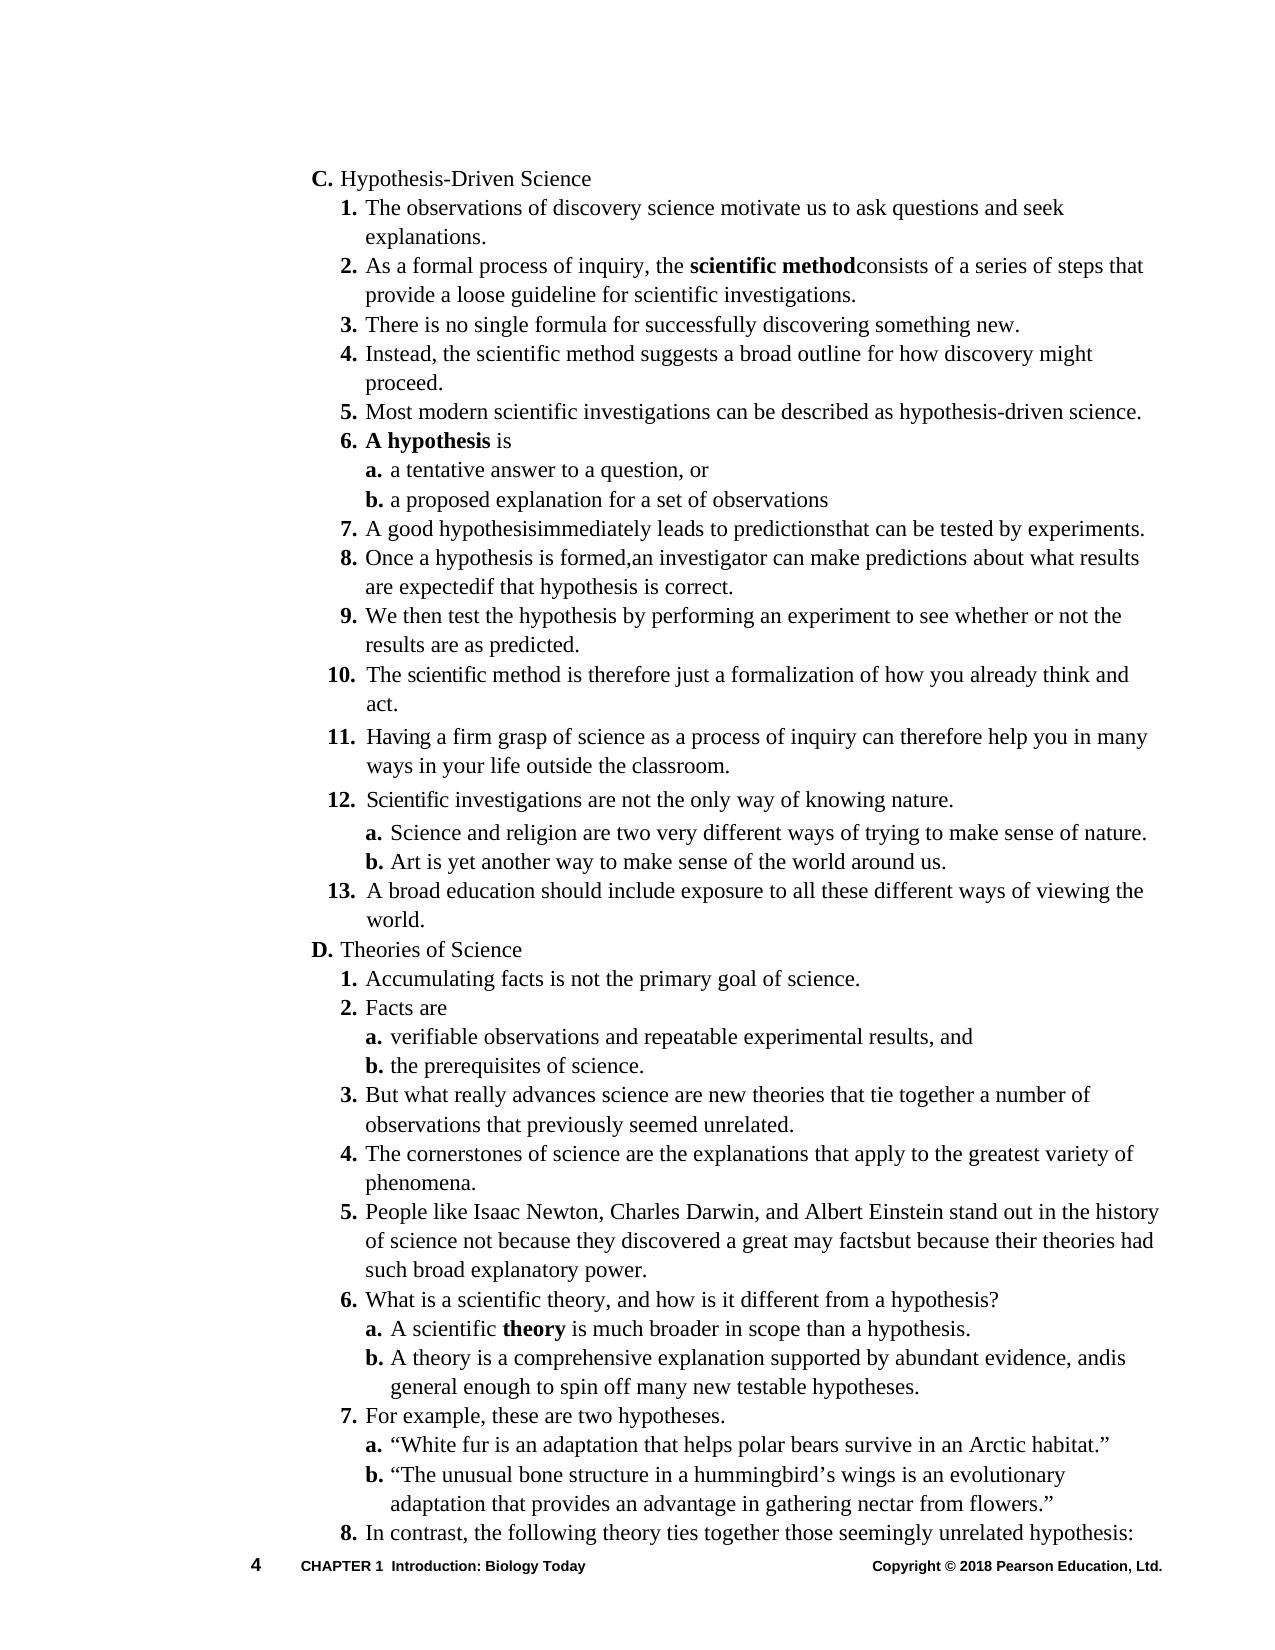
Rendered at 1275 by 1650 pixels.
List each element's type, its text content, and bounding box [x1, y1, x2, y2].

text b. A theory is a comprehensive explanation supported by abundant evidence, andis general enough to spin off many new testable hypotheses. [365, 1341, 1162, 1399]
text 2. Facts are [340, 991, 1162, 1020]
text b. a proposed explanation for a set of observations [365, 483, 1162, 512]
text a. A scientific theory is much broader in scope than a hypothesis. [365, 1312, 1162, 1341]
text a. a tentative answer to a question, or [365, 454, 1162, 483]
text 7. For example, these are two hypotheses. [340, 1399, 1162, 1429]
text 3. There is no single formula for successfully discovering something new. [340, 308, 1162, 337]
text b. “The unusual bone structure in a hummingbird’s wings is an evolutionary adaptation that provides an advantage in gathering nectar from flowers.” [365, 1458, 1162, 1516]
text C. Hypothesis-Driven Science [311, 162, 1162, 191]
text b. the prerequisites of science. [365, 1049, 1162, 1079]
text a. verifiable observations and repeatable experimental results, and [365, 1020, 1162, 1049]
text 1. Accumulating facts is not the primary goal of science. [340, 962, 1162, 991]
text 9. We then test the hypothesis by performing an experiment to see whether or not the results are as predicted. [340, 599, 1162, 658]
text a. Science and religion are two very different ways of trying to make sense of nature. [365, 816, 1162, 845]
text 12. Scientific investigations are not the only way of knowing nature. [327, 783, 1162, 812]
text b. Art is yet another way to make sense of the world around us. [365, 845, 1162, 874]
text 11. Having a firm grasp of science as a process of inquiry can therefore help you in many ways in your life outside the classroom. [327, 720, 1162, 779]
text 5. Most modern scientific investigations can be described as hypothesis-driven science. [340, 395, 1162, 424]
text 6. What is a scientific theory, and how is it different from a hypothesis? [340, 1283, 1162, 1312]
text 3. But what really advances science are new theories that tie together a number of observations that previously seemed unrelated. [340, 1079, 1162, 1137]
text 8. In contrast, the following theory ties together those seemingly unrelated hypothesis: [340, 1516, 1162, 1545]
text 13. A broad education should include exposure to all these different ways of viewing the world. [327, 874, 1162, 933]
text 4. The cornerstones of science are the explanations that apply to the greatest variety of phenomena. [340, 1137, 1162, 1195]
text 2. As a formal process of inquiry, the scientific methodconsists of a series of steps that provide a loose guideline for scientific investigations. [340, 249, 1162, 308]
text 4. Instead, the scientific method suggests a broad outline for how discovery might proceed. [340, 337, 1162, 395]
text 7. A good hypothesisimmediately leads to predictionsthat can be tested by experiments. [340, 512, 1162, 541]
text 1. The observations of discovery science motivate us to ask questions and seek explanations. [340, 191, 1162, 249]
text 6. A hypothesis is [340, 424, 1162, 454]
text 8. Once a hypothesis is formed,an investigator can make predictions about what results are expectedif that hypothesis is correct. [340, 541, 1162, 599]
text 10. The scientific method is therefore just a formalization of how you already think and act. [327, 658, 1162, 716]
text a. “White fur is an adaptation that helps polar bears survive in an Arctic habitat.” [365, 1429, 1162, 1458]
text D. Theories of Science [311, 933, 1162, 962]
text 5. People like Isaac Newton, Charles Darwin, and Albert Einstein stand out in the history of science not because they discovered a great may factsbut because their theories had such broad explanatory power. [340, 1195, 1162, 1283]
